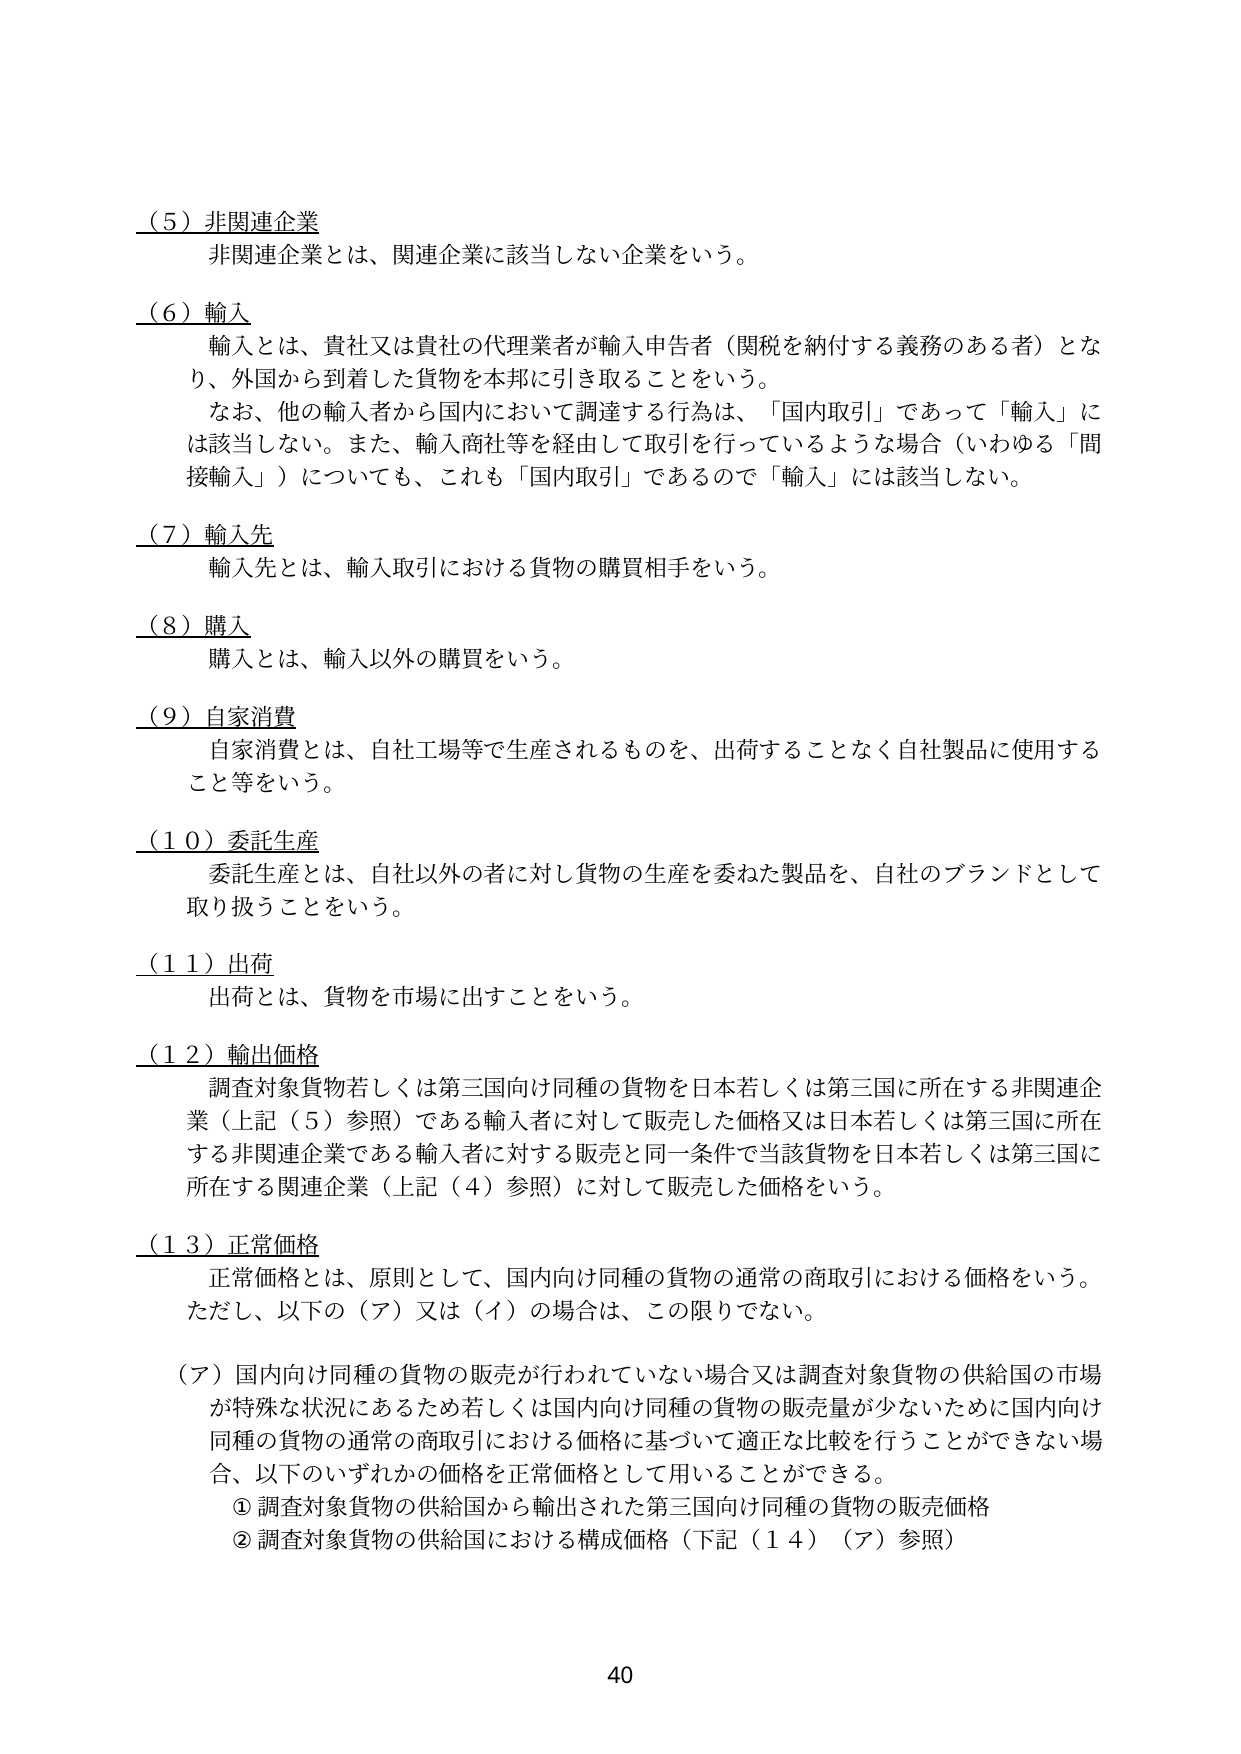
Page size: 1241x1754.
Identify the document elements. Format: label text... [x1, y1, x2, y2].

text （５）非関連企業 [136, 204, 1104, 237]
text （１０）委託生産 [136, 823, 1104, 856]
text 出荷とは、貨物を市場に出すことをいう。 [186, 979, 1104, 1012]
text 自家消費とは、自社工場等で生産されるものを、出荷することなく自社製品に使用すること等をいう。 [186, 732, 1104, 798]
text （１３）正常価格 [136, 1227, 1104, 1260]
text （８）購入 [136, 608, 1104, 641]
text 正常価格とは、原則として、国内向け同種の貨物の通常の商取引における価格をいう。ただし、以下の（ア）又は（イ）の場合は、この限りでない。 [186, 1260, 1104, 1326]
text 非関連企業とは、関連企業に該当しない企業をいう。 [186, 237, 1104, 270]
text なお、他の輸入者から国内において調達する行為は、「国内取引」であって「輸入」には該当しない。また、輸入商社等を経由して取引を行っているような場合（いわゆる「間接輸入」）についても、これも「国内取引」であるので「輸入」には該当しない。 [186, 393, 1104, 492]
text ①調査対象貨物の供給国から輸出された第三国向け同種の貨物の販売価格 [186, 1488, 1104, 1522]
text （１２）輸出価格 [136, 1037, 1104, 1070]
text 購入とは、輸入以外の購買をいう。 [186, 641, 1104, 674]
text （６）輸入 [136, 295, 1104, 328]
text （ア）国内向け同種の貨物の販売が行われていない場合又は調査対象貨物の供給国の市場が特殊な状況にあるため若しくは国内向け同種の貨物の販売量が少ないために国内向け同種の貨物の通常の商取引における価格に基づいて適正な比較を行うことができない場合、以下のいずれかの価格を正常価格として用いることができる。 [165, 1357, 1104, 1488]
text ②調査対象貨物の供給国における構成価格（下記（１４）（ア）参照） [186, 1522, 1104, 1555]
text （９）自家消費 [136, 699, 1104, 732]
text 委託生産とは、自社以外の者に対し貨物の生産を委ねた製品を、自社のブランドとして取り扱うことをいう。 [186, 856, 1104, 921]
text （７）輸入先 [136, 517, 1104, 550]
text 調査対象貨物若しくは第三国向け同種の貨物を日本若しくは第三国に所在する非関連企業（上記（５）参照）である輸入者に対して販売した価格又は日本若しくは第三国に所在する非関連企業である輸入者に対する販売と同一条件で当該貨物を日本若しくは第三国に所在する関連企業（上記（４）参照）に対して販売した価格をいう。 [186, 1070, 1104, 1202]
text 輸入とは、貴社又は貴社の代理業者が輸入申告者（関税を納付する義務のある者）となり、外国から到着した貨物を本邦に引き取ることをいう。 [186, 328, 1104, 393]
text 輸入先とは、輸入取引における貨物の購買相手をいう。 [186, 550, 1104, 583]
text （１１）出荷 [136, 946, 1104, 979]
